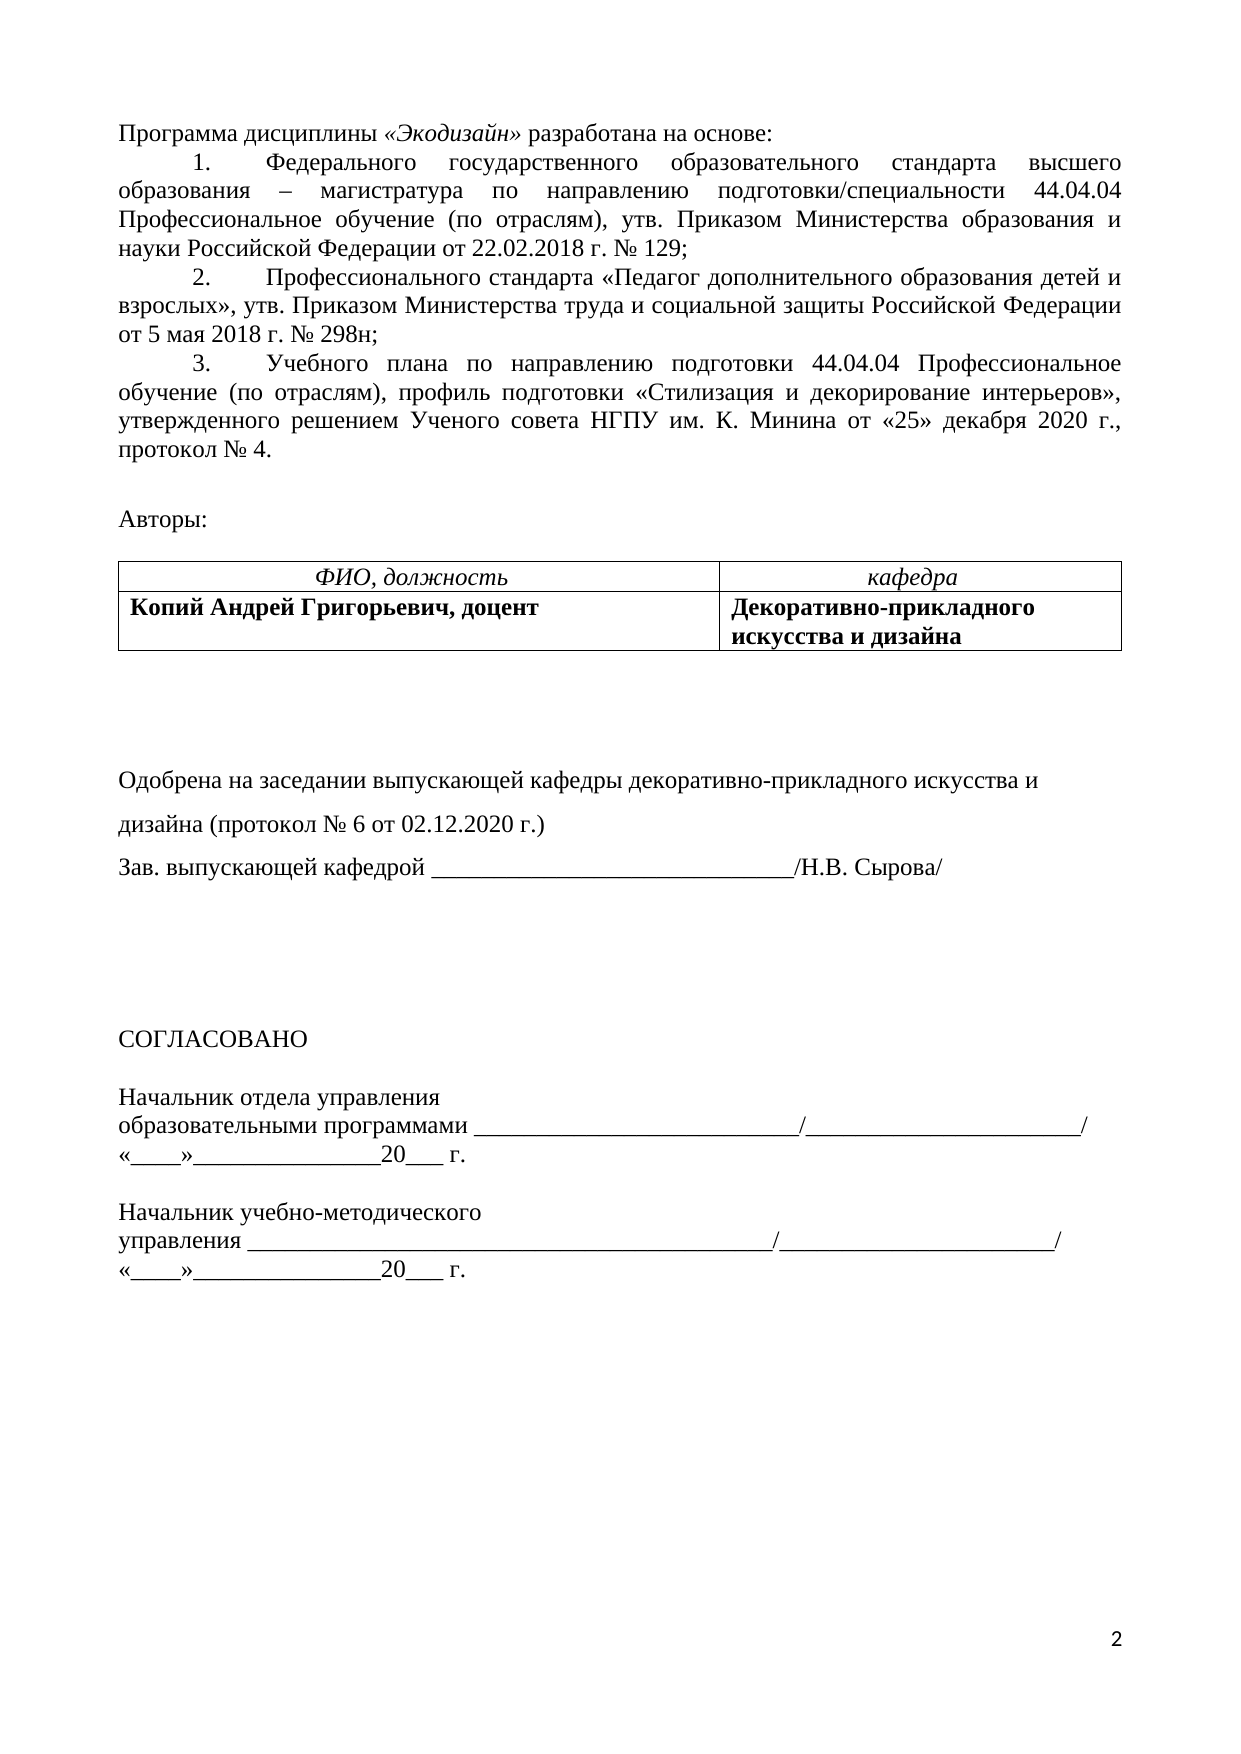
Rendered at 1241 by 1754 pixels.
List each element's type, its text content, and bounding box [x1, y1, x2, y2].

table_header кафедра [720, 562, 1121, 591]
text «____»_______________20___ г. [118, 1254, 1122, 1283]
list Учебного плана по направлению подготовки 44.04.04 Профессиональное обучение (по отраслям), профиль подготовки «Стилизация и декорирование интерьеров», утвержденного решением Ученого совета НГПУ им. К. Минина от «25» декабря 2020 г., протокол № 4. [118, 348, 1122, 463]
text Зав. выпускающей кафедрой _____________________________/Н.В. Сырова/ [118, 852, 1122, 881]
text образовательными программами __________________________/______________________/ [118, 1111, 1122, 1139]
text СОГЛАСОВАНО [118, 1024, 1122, 1053]
table_cell Копий Андрей Григорьевич, доцент [119, 592, 719, 649]
text Авторы: [118, 504, 1122, 532]
table_header ФИО, должность [119, 562, 719, 591]
text Начальник учебно-методического [118, 1197, 1122, 1226]
text «____»_______________20___ г. [118, 1139, 1122, 1168]
text Начальник отдела управления [118, 1082, 1122, 1111]
table_cell Декоративно-прикладного искусства и дизайна [720, 592, 1121, 649]
text 1. Федерального государственного образовательного стандарта высшего образования – магистратура по направлению подготовки/специальности 44.04.04 Профессиональное обучение (по отраслям), утв. Приказом Министерства образования и науки Российской Федерации от 22.02.2018 г. № 129; [118, 147, 1122, 262]
list Профессионального стандарта «Педагог дополнительного образования детей и взрослых», утв. Приказом Министерства труда и социальной защиты Российской Федерации от 5 мая 2018 г. № 298н; [118, 262, 1122, 348]
text Программа дисциплины «Экодизайн» разработана на основе: [118, 118, 1122, 147]
text управления __________________________________________/______________________/ [118, 1226, 1122, 1254]
text Одобрена на заседании выпускающей кафедры декоративно-прикладного искусства и дизайна (протокол № 6 от 02.12.2020 г.) [118, 766, 1122, 837]
